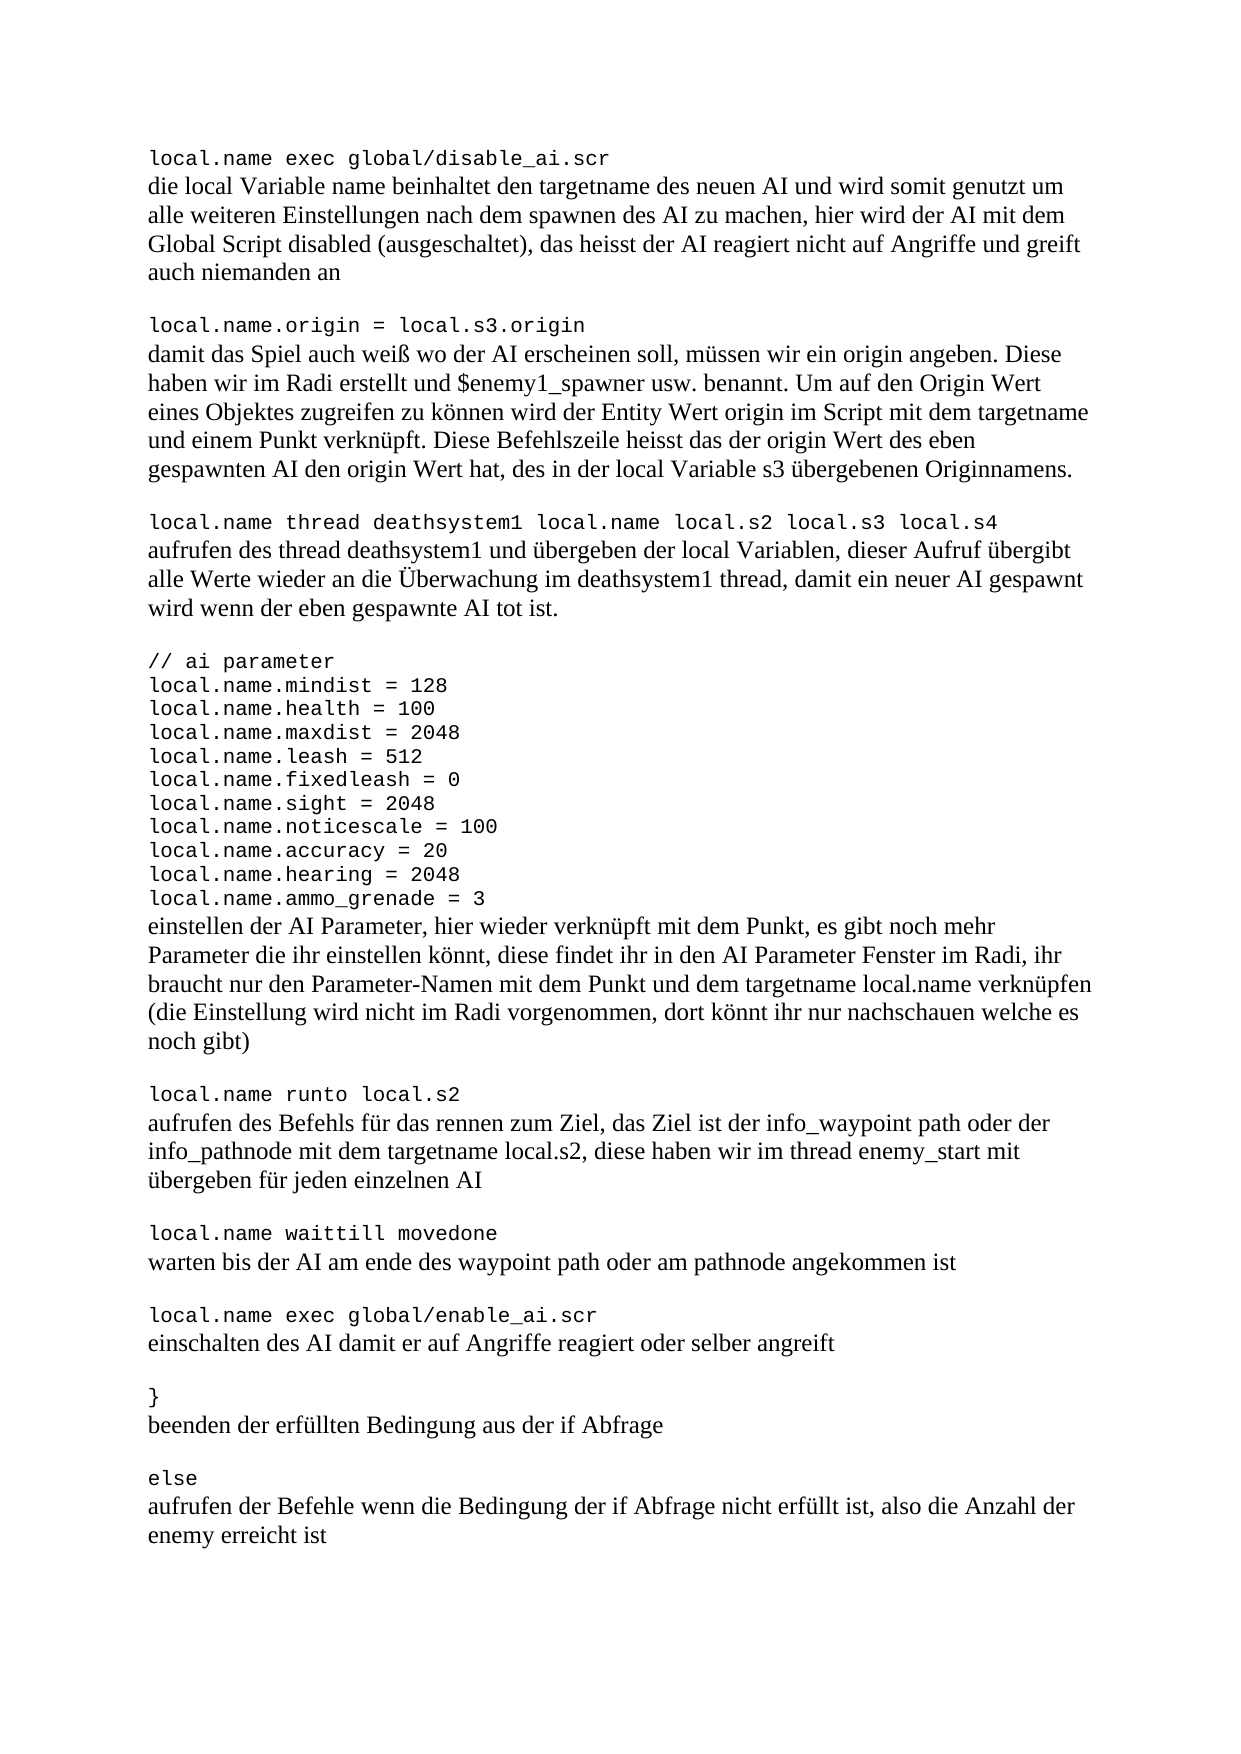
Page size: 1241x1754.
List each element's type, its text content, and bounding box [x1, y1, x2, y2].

text local.name thread deathsystem1 local.name local.s2 local.s3 local.s4 aufrufen des thread deathsystem1 und übergeben der local Variablen, dieser Aufruf übergibt alle Werte wieder an die Überwachung im deathsystem1 thread, damit ein neuer AI gespawnt wird wenn der eben gespawnte AI tot ist. [148, 512, 1093, 622]
text local.name exec global/disable_ai.scr die local Variable name beinhaltet den targetname des neuen AI und wird somit genutzt um alle weiteren Einstellungen nach dem spawnen des AI zu machen, hier wird der AI mit dem Global Script disabled (ausgeschaltet), das heisst der AI reagiert nicht auf Angriffe und greift auch niemanden an [148, 148, 1093, 286]
text local.name runto local.s2 aufrufen des Befehls für das rennen zum Ziel, das Ziel ist der info_waypoint path oder der info_pathnode mit dem targetname local.s2, diese haben wir im thread enemy_start mit übergeben für jeden einzelnen AI [148, 1084, 1093, 1194]
text } beenden der erfüllten Bedingung aus der if Abfrage [148, 1386, 1093, 1439]
text else aufrufen der Befehle wenn die Bedingung der if Abfrage nicht erfüllt ist, also die Anzahl der enemy erreicht ist [148, 1468, 1093, 1549]
text local.name waittill movedone warten bis der AI am ende des waypoint path oder am pathnode angekommen ist [148, 1223, 1093, 1276]
text local.name.origin = local.s3.origin damit das Spiel auch weiß wo der AI erscheinen soll, müssen wir ein origin angeben. Diese haben wir im Radi erstellt und $enemy1_spawner usw. benannt. Um auf den Origin Wert eines Objektes zugreifen zu können wird der Entity Wert origin im Script mit dem targetname und einem Punkt verknüpft. Diese Befehlszeile heisst das der origin Wert des eben gespawnten AI den origin Wert hat, des in der local Variable s3 übergebenen Originnamens. [148, 315, 1093, 483]
text local.name exec global/enable_ai.scr einschalten des AI damit er auf Angriffe reagiert oder selber angreift [148, 1305, 1093, 1357]
text // ai parameter local.name.mindist = 128 local.name.health = 100 local.name.maxdist = 2048 local.name.leash = 512 local.name.fixedleash = 0 local.name.sight = 2048 local.name.noticescale = 100 local.name.accuracy = 20 local.name.hearing = 2048 local.name.ammo_grenade = 3 einstellen der AI Parameter, hier wieder verknüpft mit dem Punkt, es gibt noch mehr Parameter die ihr einstellen könnt, diese findet ihr in den AI Parameter Fenster im Radi, ihr braucht nur den Parameter-Namen mit dem Punkt und dem targetname local.name verknüpfen (die Einstellung wird nicht im Radi vorgenommen, dort könnt ihr nur nachschauen welche es noch gibt) [148, 651, 1093, 1055]
